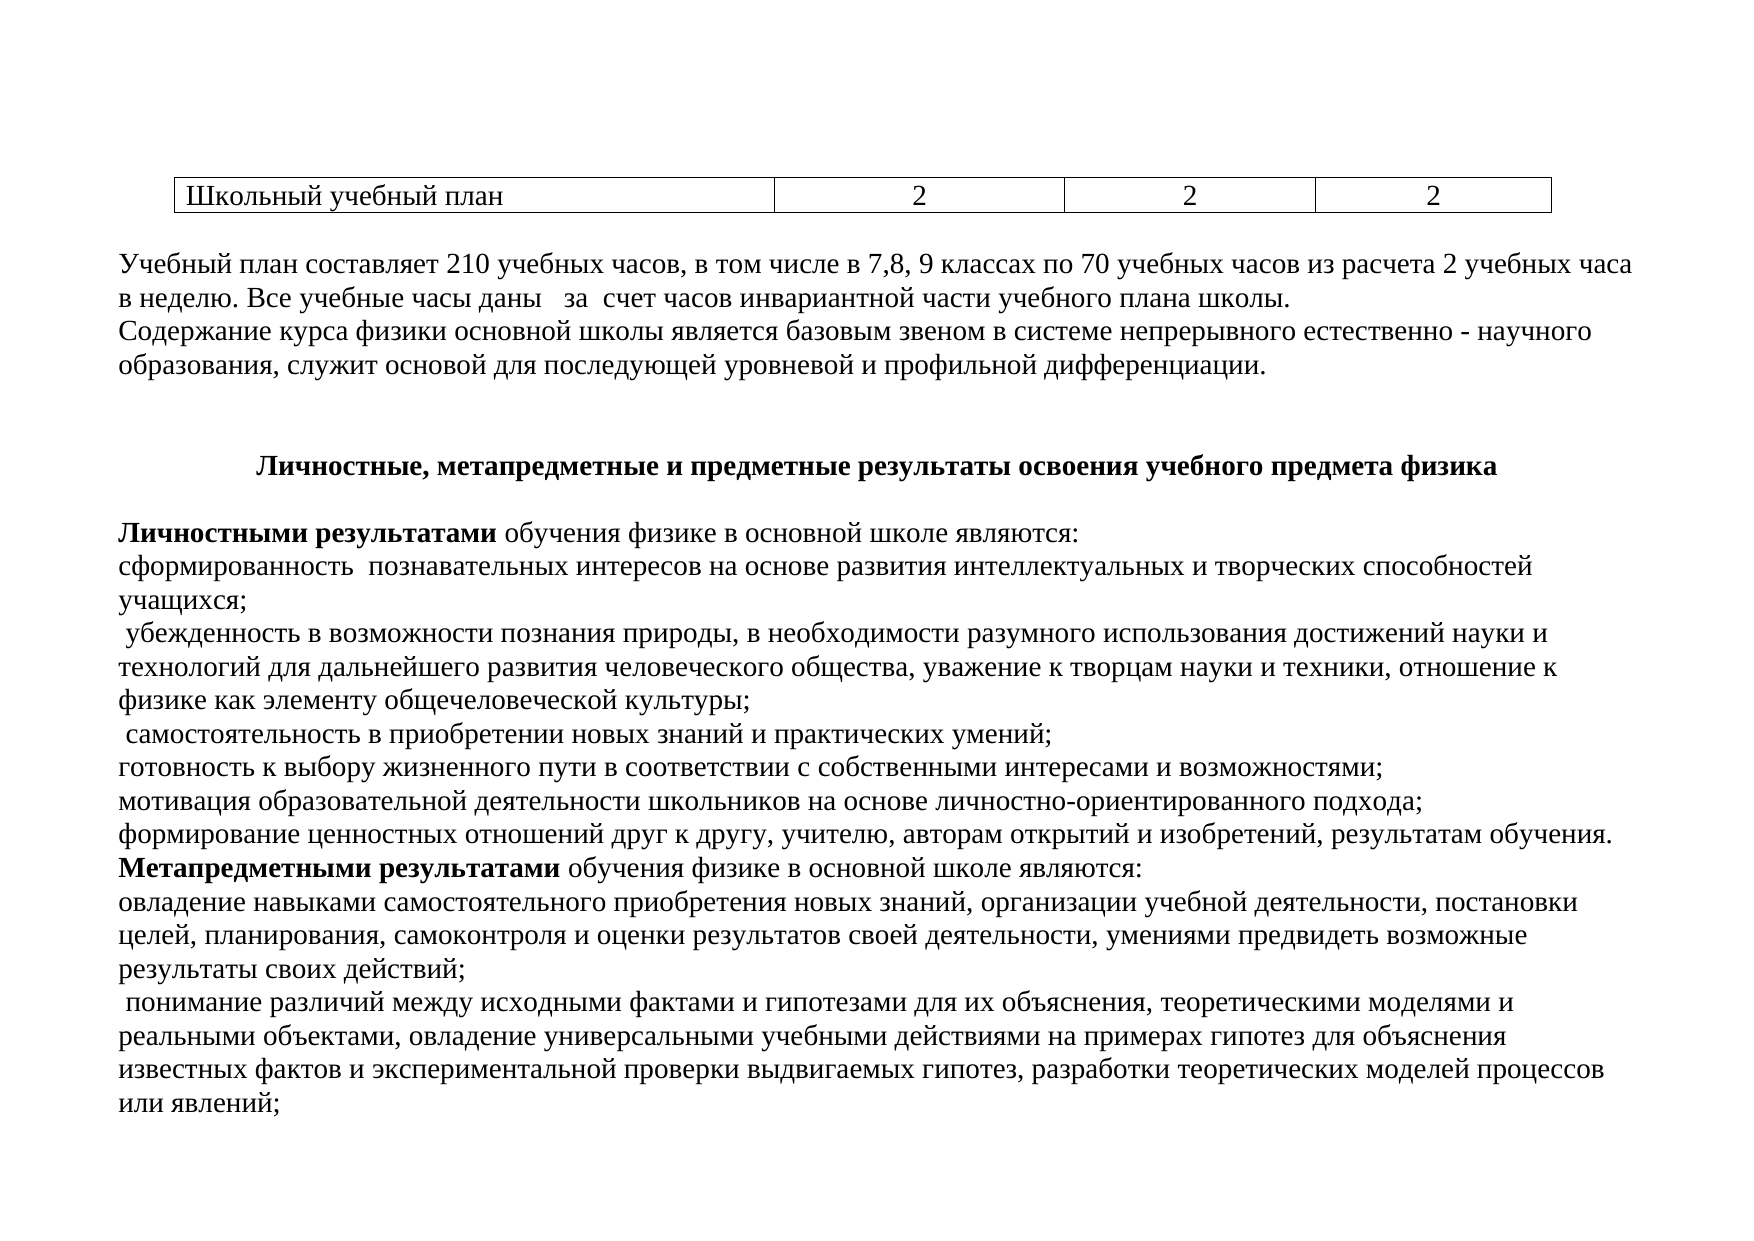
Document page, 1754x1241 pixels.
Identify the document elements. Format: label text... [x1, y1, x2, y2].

table_cell 2 [775, 178, 1064, 212]
text готовность к выбору жизненного пути в соответствии с собственными интересами и возможностями; [118, 749, 1636, 783]
text Личностные, метапредметные и предметные результаты освоения учебного предмета физика [118, 448, 1636, 481]
text самостоятельность в приобретении новых знаний и практических умений; [118, 716, 1636, 749]
text овладение навыками самостоятельного приобретения новых знаний, организации учебной деятельности, постановки целей, планирования, самоконтроля и оценки результатов своей деятельности, умениями предвидеть возможные результаты своих действий; [118, 884, 1636, 984]
text мотивация образовательной деятельности школьников на основе личностно-ориентированного подхода; [118, 783, 1636, 817]
text Содержание курса физики основной школы является базовым звеном в системе непрерывного естественно - научного образования, служит основой для последующей уровневой и профильной дифференциации. [118, 313, 1636, 381]
table_cell 2 [1316, 178, 1551, 212]
text убежденность в возможности познания природы, в необходимости разумного использования достижений науки и технологий для дальнейшего развития человеческого общества, уважение к творцам науки и техники, отношение к физике как элементу общечеловеческой культуры; [118, 615, 1636, 716]
table_cell Школьный учебный план [175, 178, 774, 212]
text сформированность познавательных интересов на основе развития интеллектуальных и творческих способностей учащихся; [118, 548, 1636, 615]
text Личностными результатами обучения физике в основной школе являются: [118, 515, 1636, 548]
text формирование ценностных отношений друг к другу, учителю, авторам открытий и изобретений, результатам обучения. [118, 817, 1636, 850]
text понимание различий между исходными фактами и гипотезами для их объяснения, теоретическими моделями и реальными объектами, овладение универсальными учебными действиями на примерах гипотез для объяснения известных фактов и экспериментальной проверки выдвигаемых гипотез, разработки теоретических моделей процессов или явлений; [118, 984, 1636, 1118]
table_cell 2 [1065, 178, 1315, 212]
text Учебный план составляет 210 учебных часов, в том числе в 7,8, 9 классах по 70 учебных часов из расчета 2 учебных часа в неделю. Все учебные часы даны за счет часов инвариантной части учебного плана школы. [118, 246, 1636, 313]
text Метапредметными результатами обучения физике в основной школе являются: [118, 850, 1636, 884]
